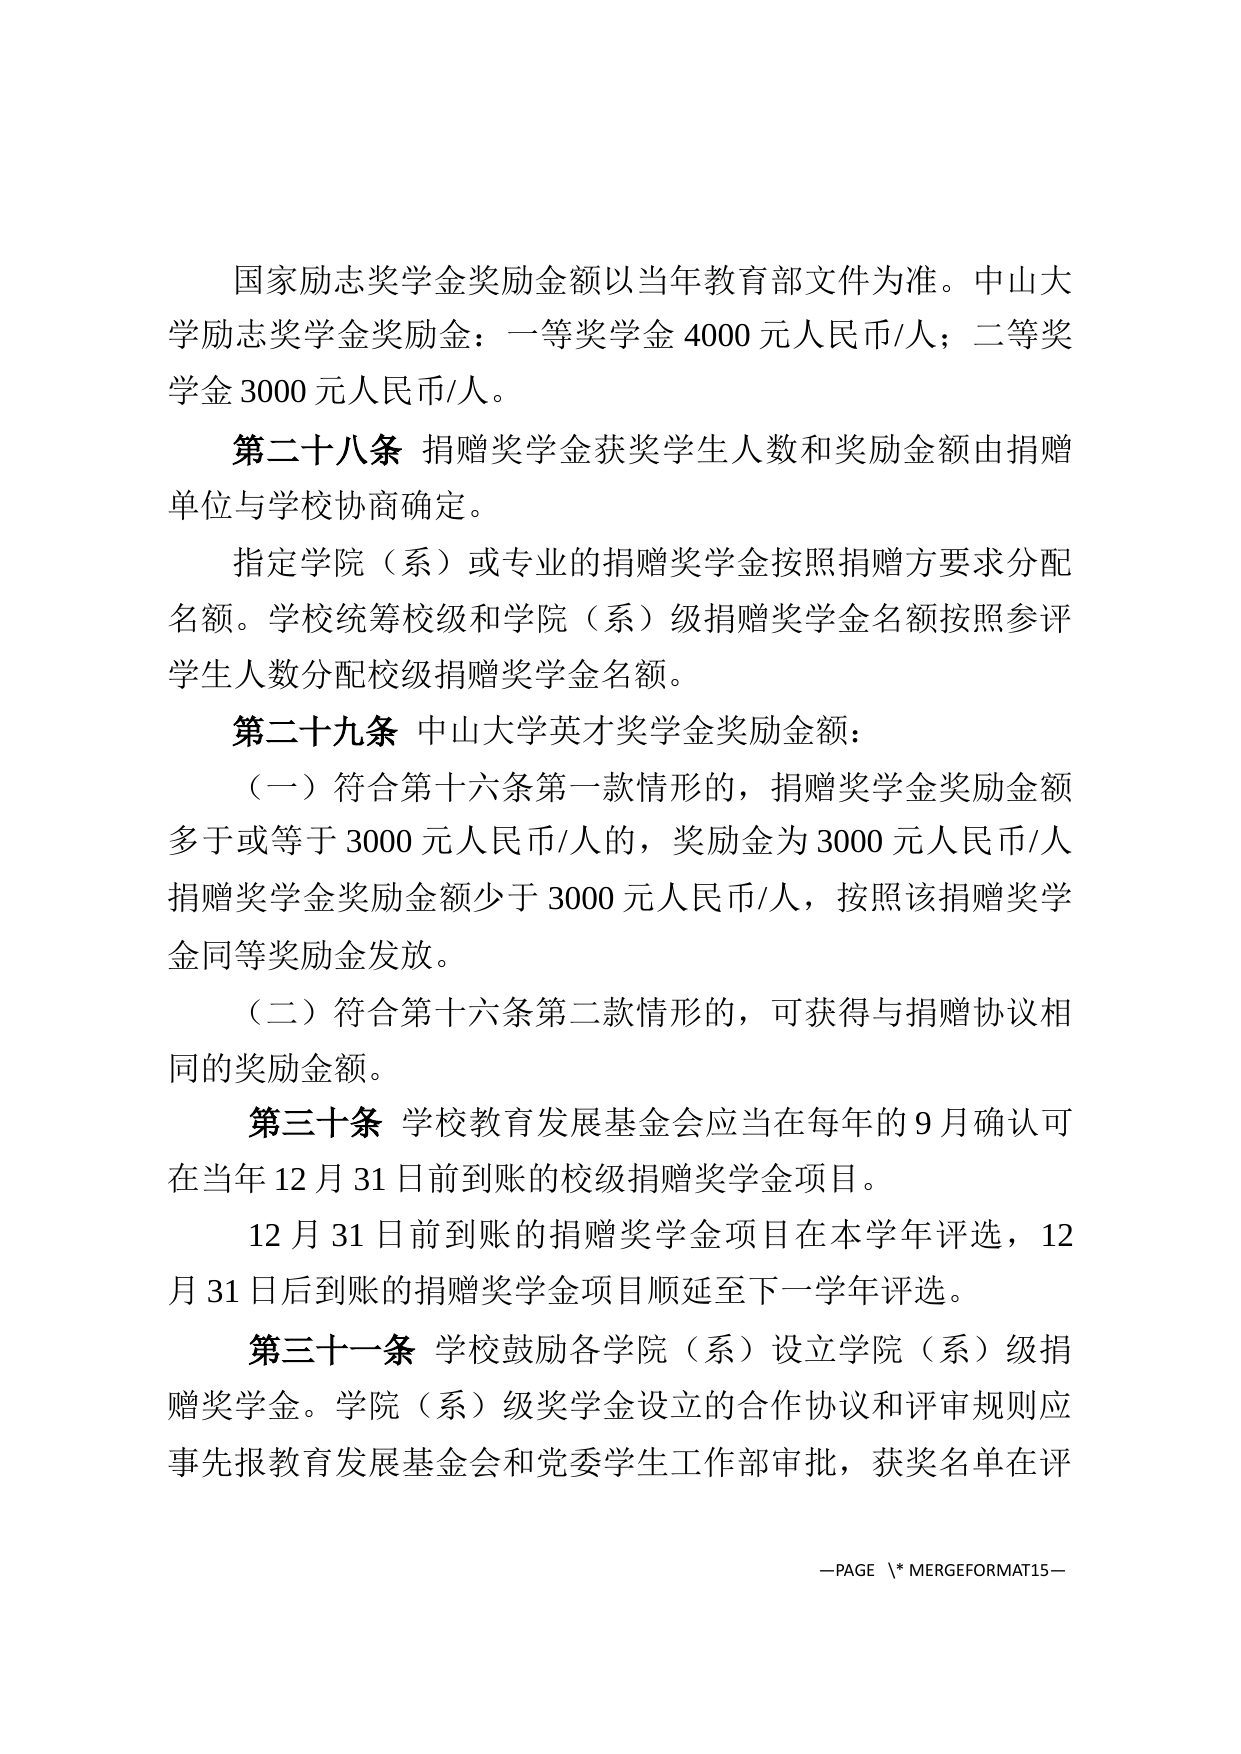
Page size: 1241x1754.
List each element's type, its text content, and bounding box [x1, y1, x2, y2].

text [167, 1310, 1074, 1479]
text （二）符合第十六条第二款情形的，可获得与捐赠协议相同的奖励金额。 [167, 973, 1074, 1085]
text 第二十九条 中山大学英才奖学金奖励金额： [167, 691, 1074, 748]
text 指定学院（系）或专业的捐赠奖学金按照捐赠方要求分配名额。学校统筹校级和学院（系）级捐赠奖学金名额按照参评学生人数分配校级捐赠奖学金名额。 [167, 523, 1074, 691]
text 12月31日前到账的捐赠奖学金项目在本学年评选，12月31日后到账的捐赠奖学金项目顺延至下一学年评选。 [167, 1198, 1074, 1310]
text 第二十八条 捐赠奖学金获奖学生人数和奖励金额由捐赠单位与学校协商确定。 [167, 410, 1074, 523]
text 国家励志奖学金奖励金额以当年教育部文件为准。中山大学励志奖学金奖励金：一等奖学金4000元人民币/人；二等奖学金3000元人民币/人。 [167, 241, 1074, 410]
text 第三十条 学校教育发展基金会应当在每年的9月确认可在当年12月31日前到账的校级捐赠奖学金项目。 [167, 1085, 1074, 1198]
text （一）符合第十六条第一款情形的，捐赠奖学金奖励金额多于或等于3000元人民币/人的，奖励金为3000元人民币/人；捐赠奖学金奖励金额少于3000元人民币/人，按照该捐赠奖学金同等奖励金发放。 [167, 748, 1074, 973]
